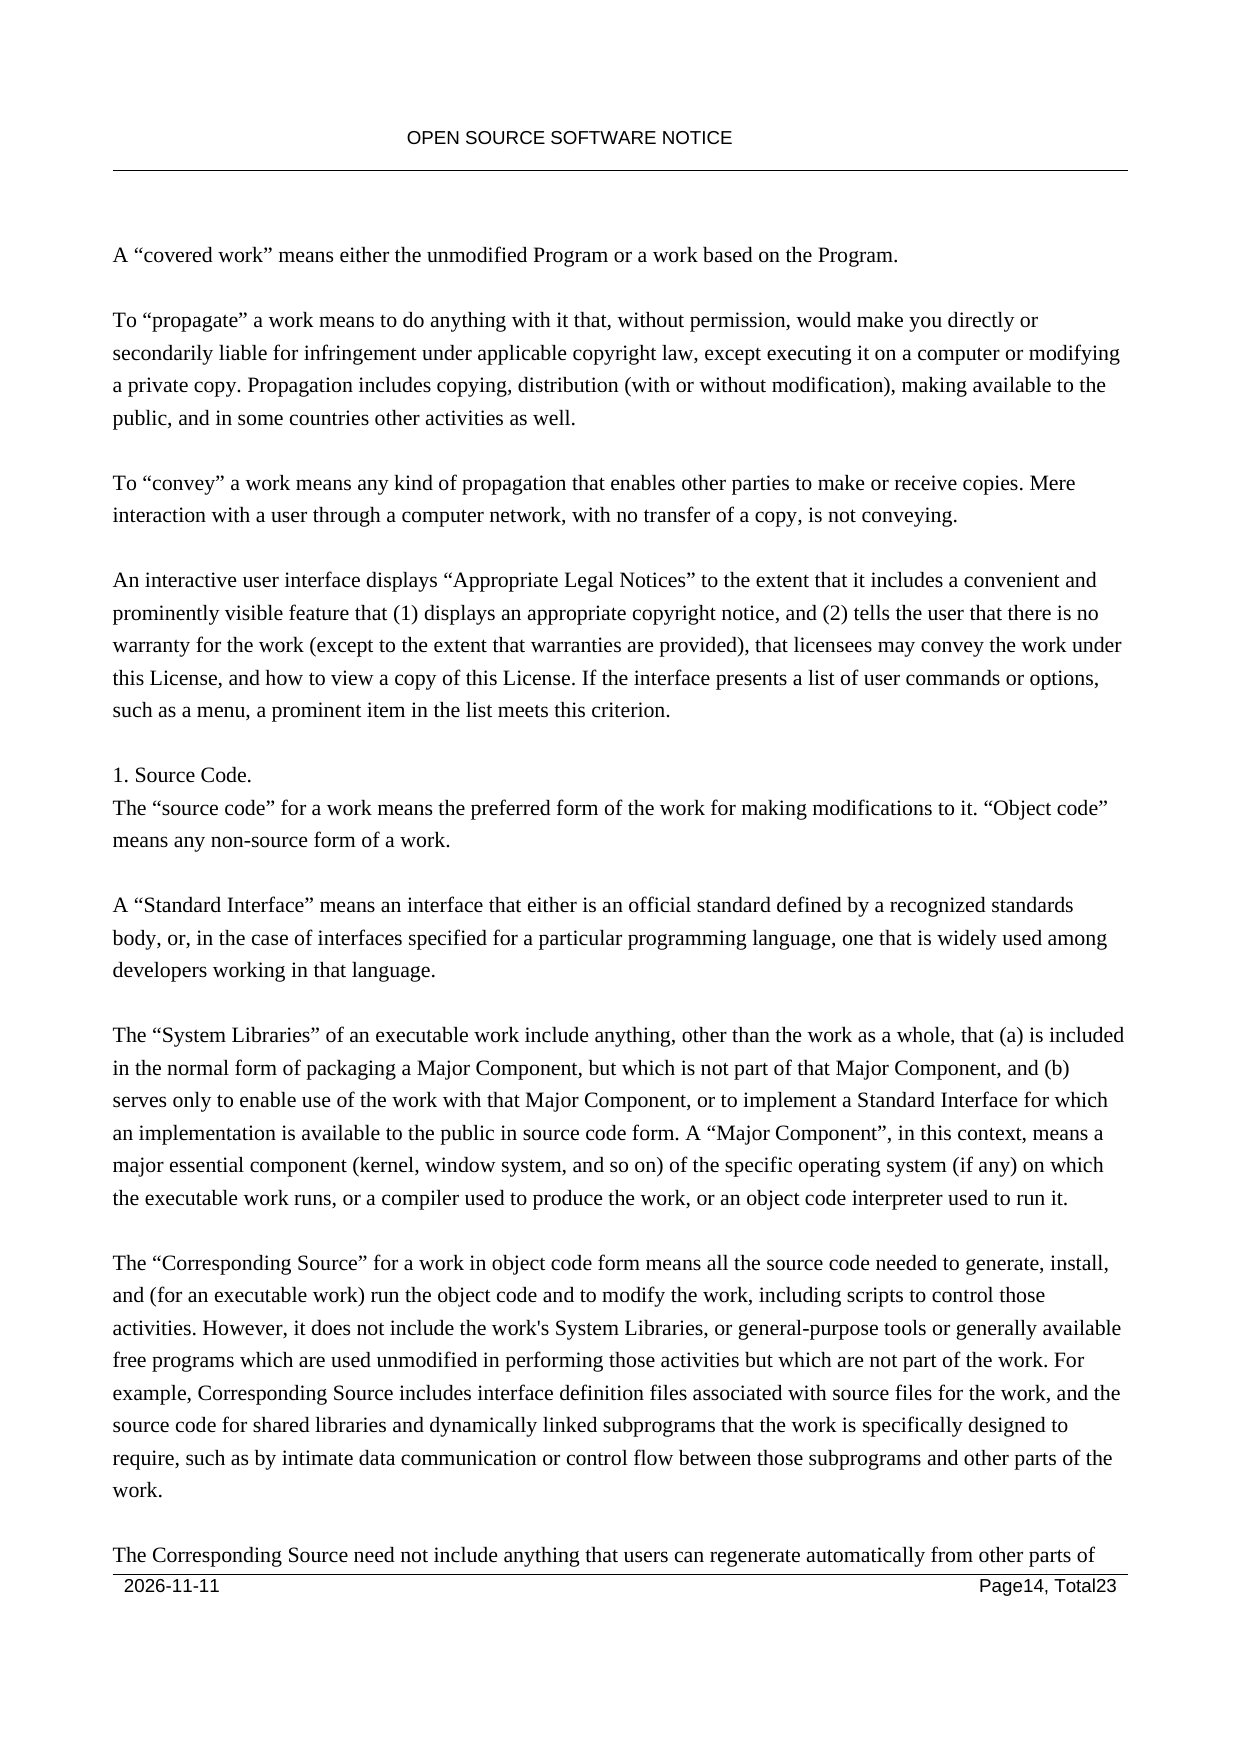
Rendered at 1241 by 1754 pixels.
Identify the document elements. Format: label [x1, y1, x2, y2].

text [112, 206, 1128, 1571]
